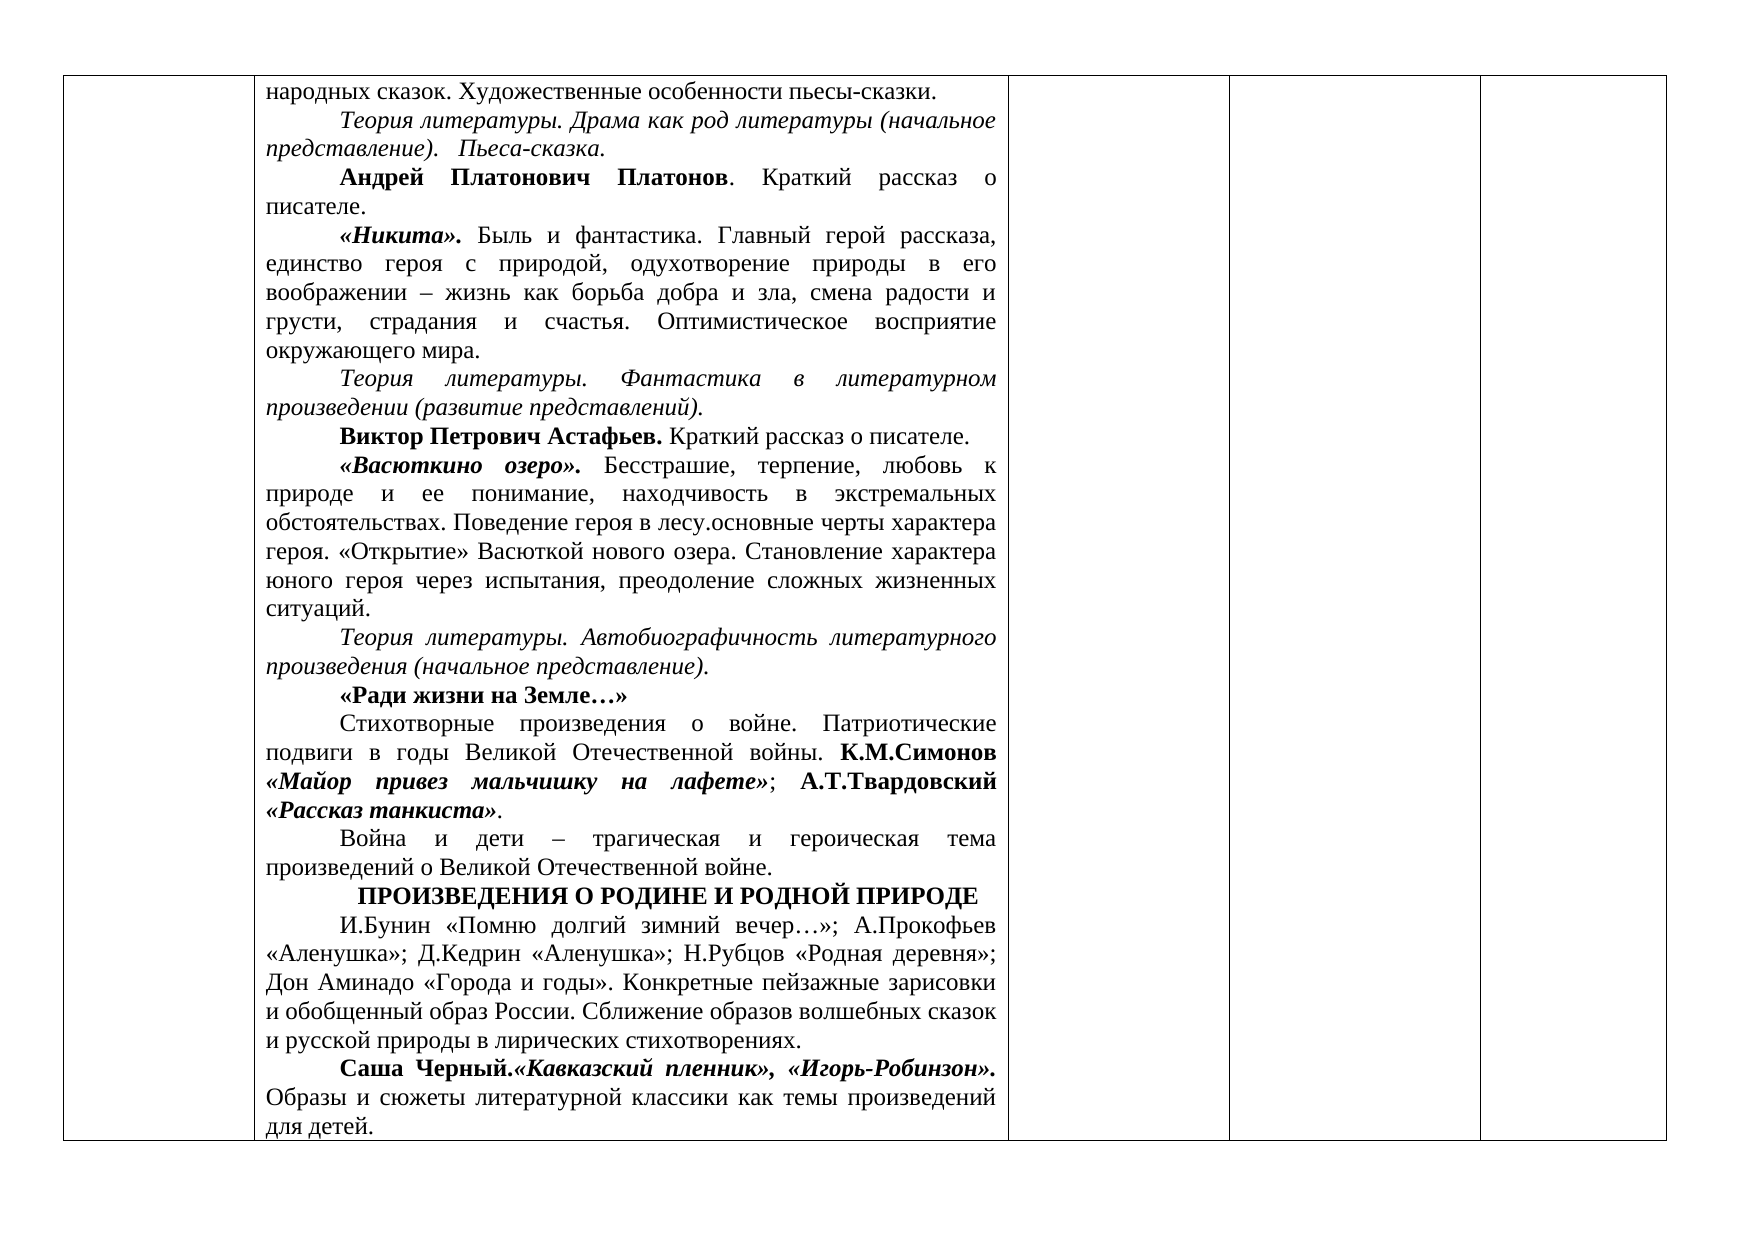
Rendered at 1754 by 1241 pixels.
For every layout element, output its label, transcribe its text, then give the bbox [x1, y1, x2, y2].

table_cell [64, 76, 254, 1140]
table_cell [1009, 76, 1229, 1140]
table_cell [1230, 76, 1480, 1140]
table_cell [1481, 76, 1666, 1140]
